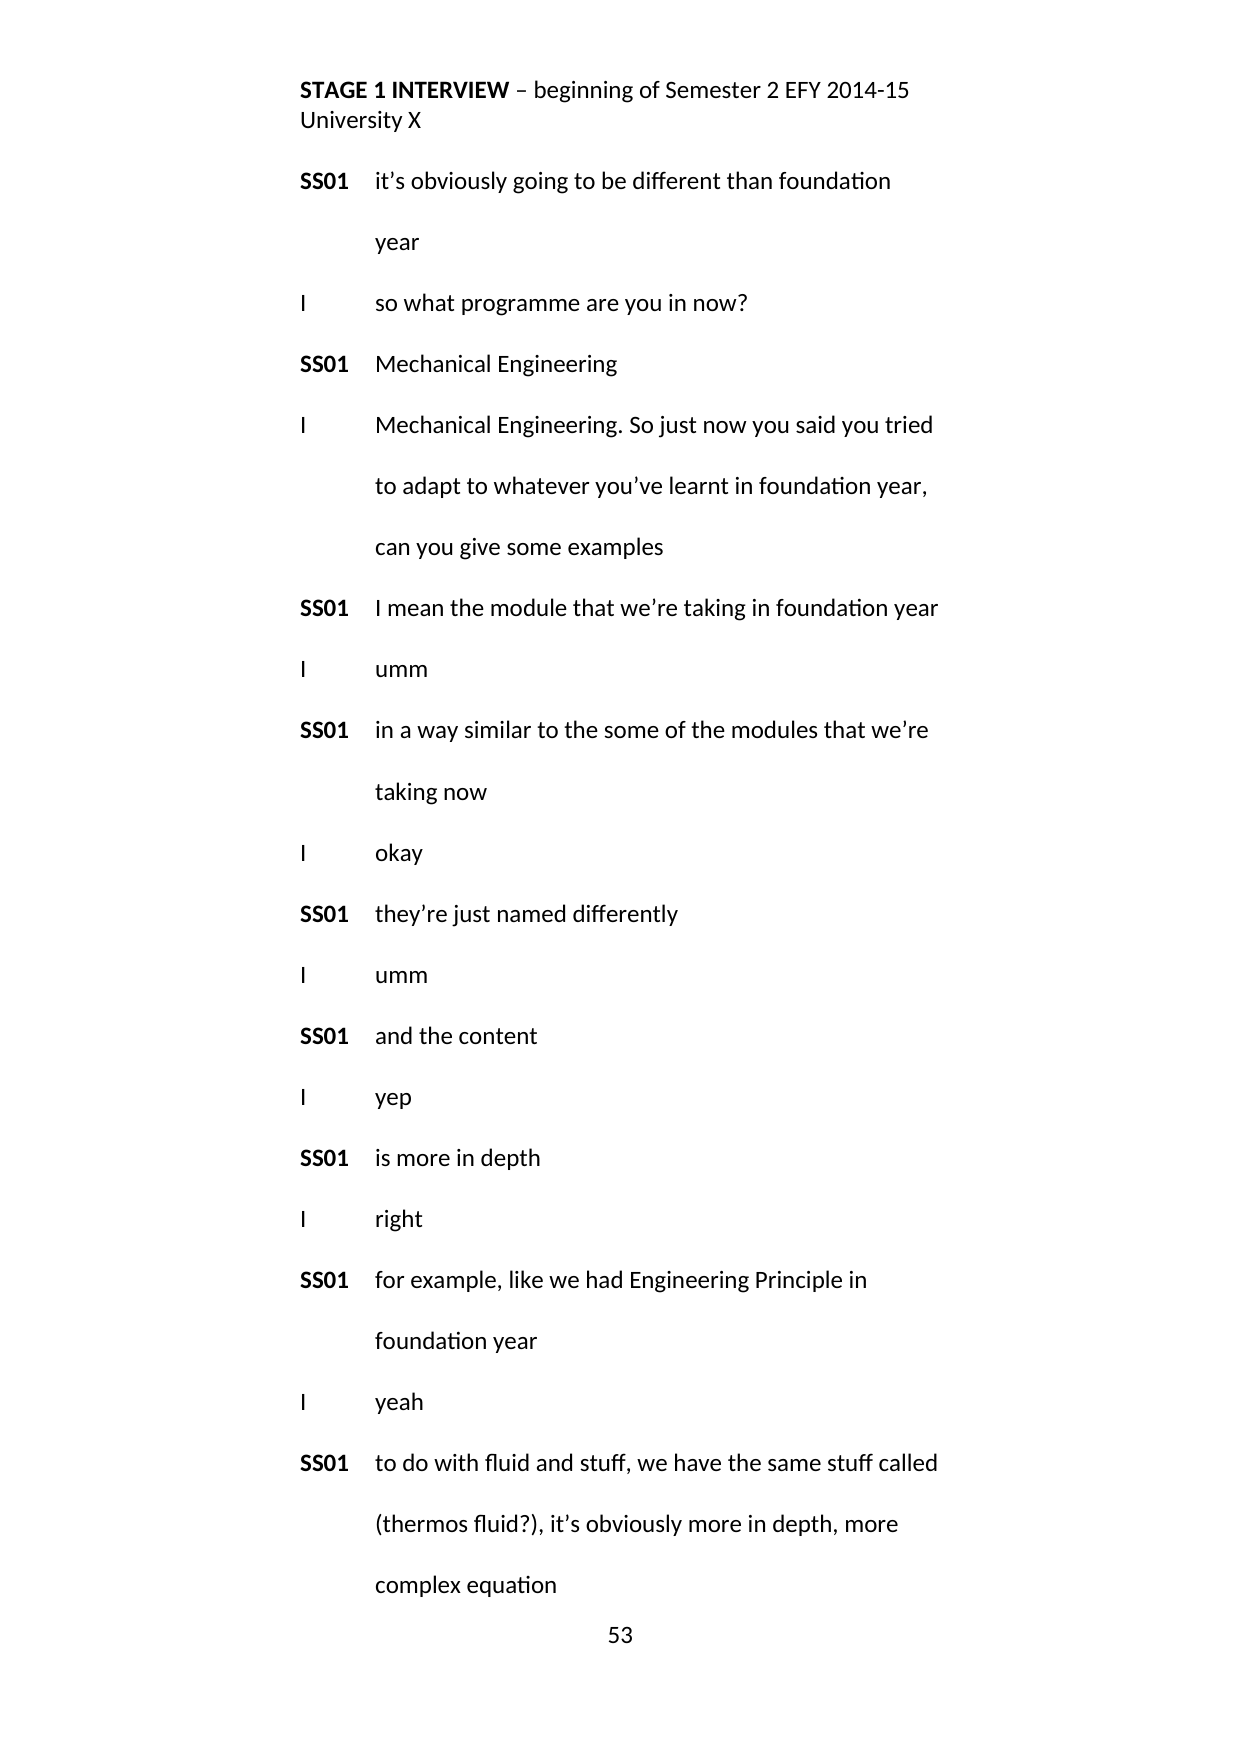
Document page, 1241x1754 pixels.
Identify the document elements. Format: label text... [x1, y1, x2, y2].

text SS01 is more in depth [300, 1142, 940, 1172]
text SS01 and the content [300, 1020, 940, 1050]
text SS01 for example, like we had Engineering Principle in foundation year [300, 1264, 940, 1356]
text I Mechanical Engineering. So just now you said you tried to adapt to whatever you’ve learnt in foundation year, can you give some examples [300, 409, 940, 562]
text SS01 it’s obviously going to be different than foundation year [300, 165, 940, 257]
text I right [300, 1203, 940, 1233]
text SS01 I mean the module that we’re taking in foundation year [300, 593, 940, 623]
text I yeah [300, 1386, 940, 1417]
text I okay [300, 837, 940, 867]
text SS01 to do with fluid and stuff, we have the same stuff called (thermos fluid?), it’s obviously more in depth, more complex equation [300, 1447, 940, 1600]
text SS01 Mechanical Engineering [300, 348, 940, 379]
text I umm [300, 959, 940, 989]
text I umm [300, 654, 940, 684]
text I so what programme are you in now? [300, 287, 940, 318]
text I yep [300, 1081, 940, 1111]
text SS01 they’re just named differently [300, 898, 940, 928]
text SS01 in a way similar to the some of the modules that we’re taking now [300, 715, 940, 806]
